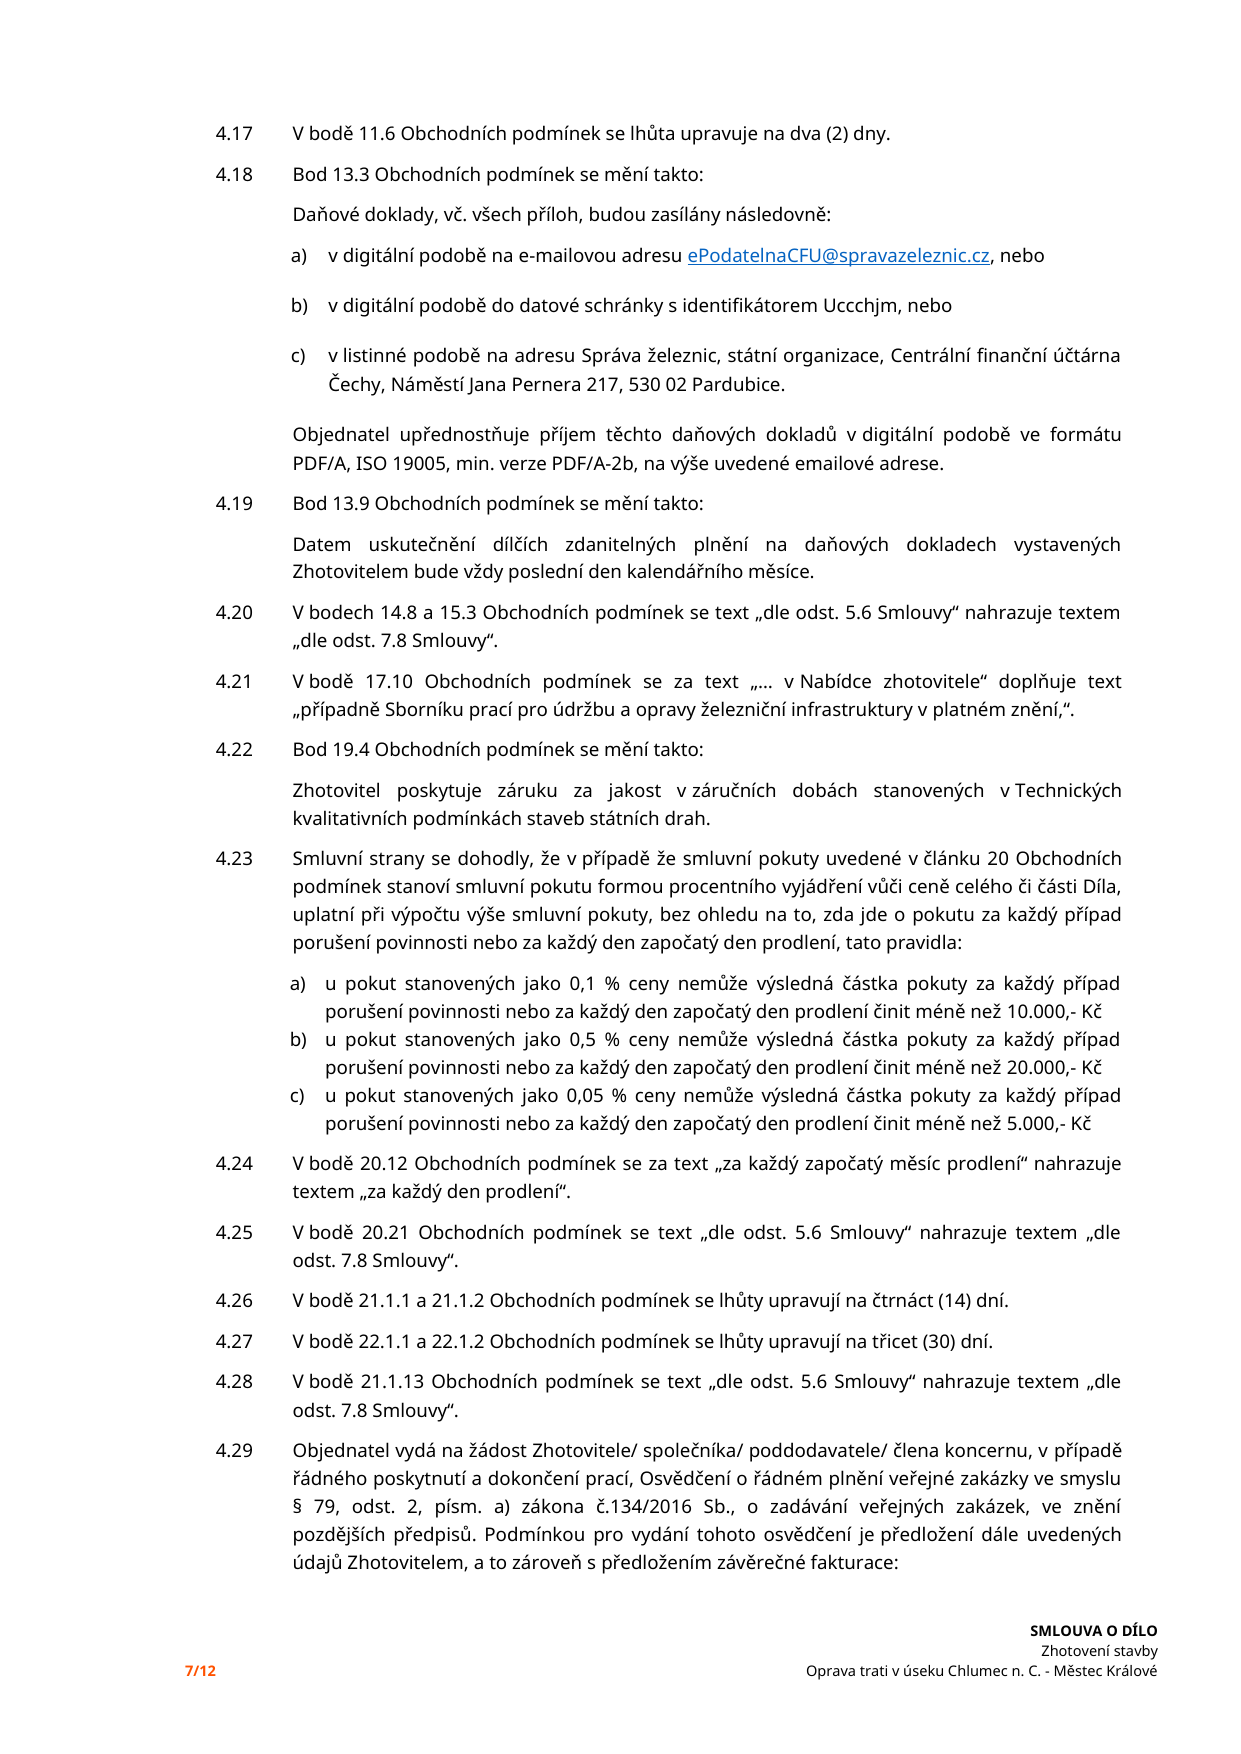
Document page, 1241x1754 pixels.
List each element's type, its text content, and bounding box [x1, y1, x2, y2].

text Objednatel vydá na žádost Zhotovitele/ společníka/ poddodavatele/ člena koncernu, v případě řádného poskytnutí a dokončení prací, Osvědčení o řádném plnění veřejné zakázky ve smyslu § 79, odst. 2, písm. a) zákona č.134/2016 Sb., o zadávání veřejných zakázek, ve znění pozdějších předpisů. Podmínkou pro vydání tohoto osvědčení je předložení dále uvedených údajů Zhotovitelem, a to zároveň s předložením závěrečné fakturace: [216, 1437, 1122, 1575]
list u pokut stanovených jako 0,1 % ceny nemůže výsledná částka pokuty za každý případ porušení povinnosti nebo za každý den započatý den prodlení činit méně než 10.000,- Kč [289, 970, 1122, 1024]
text V bodě 20.21 Obchodních podmínek se text „dle odst. 5.6 Smlouvy“ nahrazuje textem „dle odst. 7.8 Smlouvy“. [216, 1219, 1122, 1273]
text u pokut stanovených jako 0,05 % ceny nemůže výsledná částka pokuty za každý případ porušení povinnosti nebo za každý den započatý den prodlení činit méně než 5.000,- Kč [289, 1082, 1122, 1136]
text V bodě 11.6 Obchodních podmínek se lhůta upravuje na dva (2) dny. [216, 121, 1122, 146]
text V bodě 21.1.13 Obchodních podmínek se text „dle odst. 5.6 Smlouvy“ nahrazuje textem „dle odst. 7.8 Smlouvy“. [216, 1369, 1122, 1422]
list Zhotovitel poskytuje záruku za jakost v záručních dobách stanovených v Technických kvalitativních podmínkách staveb státních drah. [292, 777, 1122, 831]
list Daňové doklady, vč. všech příloh, budou zasílány následovně: [292, 202, 1122, 227]
text V bodě 20.12 Obchodních podmínek se za text „za každý započatý měsíc prodlení“ nahrazuje textem „za každý den prodlení“. [216, 1151, 1122, 1204]
text V bodech 14.8 a 15.3 Obchodních podmínek se text „dle odst. 5.6 Smlouvy“ nahrazuje textem „dle odst. 7.8 Smlouvy“. [216, 599, 1122, 653]
text Bod 13.9 Obchodních podmínek se mění takto: [216, 490, 1122, 516]
text V bodě 22.1.1 a 22.1.2 Obchodních podmínek se lhůty upravují na třicet (30) dní. [216, 1328, 1122, 1354]
text u pokut stanovených jako 0,5 % ceny nemůže výsledná částka pokuty za každý případ porušení povinnosti nebo za každý den započatý den prodlení činit méně než 20.000,- Kč [289, 1026, 1122, 1080]
text Smluvní strany se dohodly, že v případě že smluvní pokuty uvedené v článku 20 Obchodních podmínek stanoví smluvní pokutu formou procentního vyjádření vůči ceně celého či části Díla, uplatní při výpočtu výše smluvní pokuty, bez ohledu na to, zda jde o pokutu za každý případ porušení povinnosti nebo za každý den započatý den prodlení, tato pravidla: [216, 846, 1122, 955]
list v digitální podobě do datové schránky s identifikátorem Uccchjm, nebo [291, 292, 1122, 318]
text V bodě 17.10 Obchodních podmínek se za text „… v Nabídce zhotovitele“ doplňuje text „případně Sborníku prací pro údržbu a opravy železniční infrastruktury v platném znění,“. [216, 668, 1122, 721]
list v listinné podobě na adresu Správa železnic, státní organizace, Centrální finanční účtárna Čechy, Náměstí Jana Pernera 217, 530 02 Pardubice. [291, 342, 1122, 397]
list Datem uskutečnění dílčích zdanitelných plnění na daňových dokladech vystavených Zhotovitelem bude vždy poslední den kalendářního měsíce. [292, 531, 1122, 584]
text Bod 19.4 Obchodních podmínek se mění takto: [216, 736, 1122, 762]
list Objednatel upřednostňuje příjem těchto daňových dokladů v digitální podobě ve formátu PDF/A, ISO 19005, min. verze PDF/A-2b, na výše uvedené emailové adrese. [292, 422, 1122, 475]
text V bodě 21.1.1 a 21.1.2 Obchodních podmínek se lhůty upravují na čtrnáct (14) dní. [216, 1288, 1122, 1313]
text Bod 13.3 Obchodních podmínek se mění takto: [216, 161, 1122, 187]
list v digitální podobě na e-mailovou adresu ePodatelnaCFU@spravazeleznic.cz, nebo [291, 242, 1122, 268]
